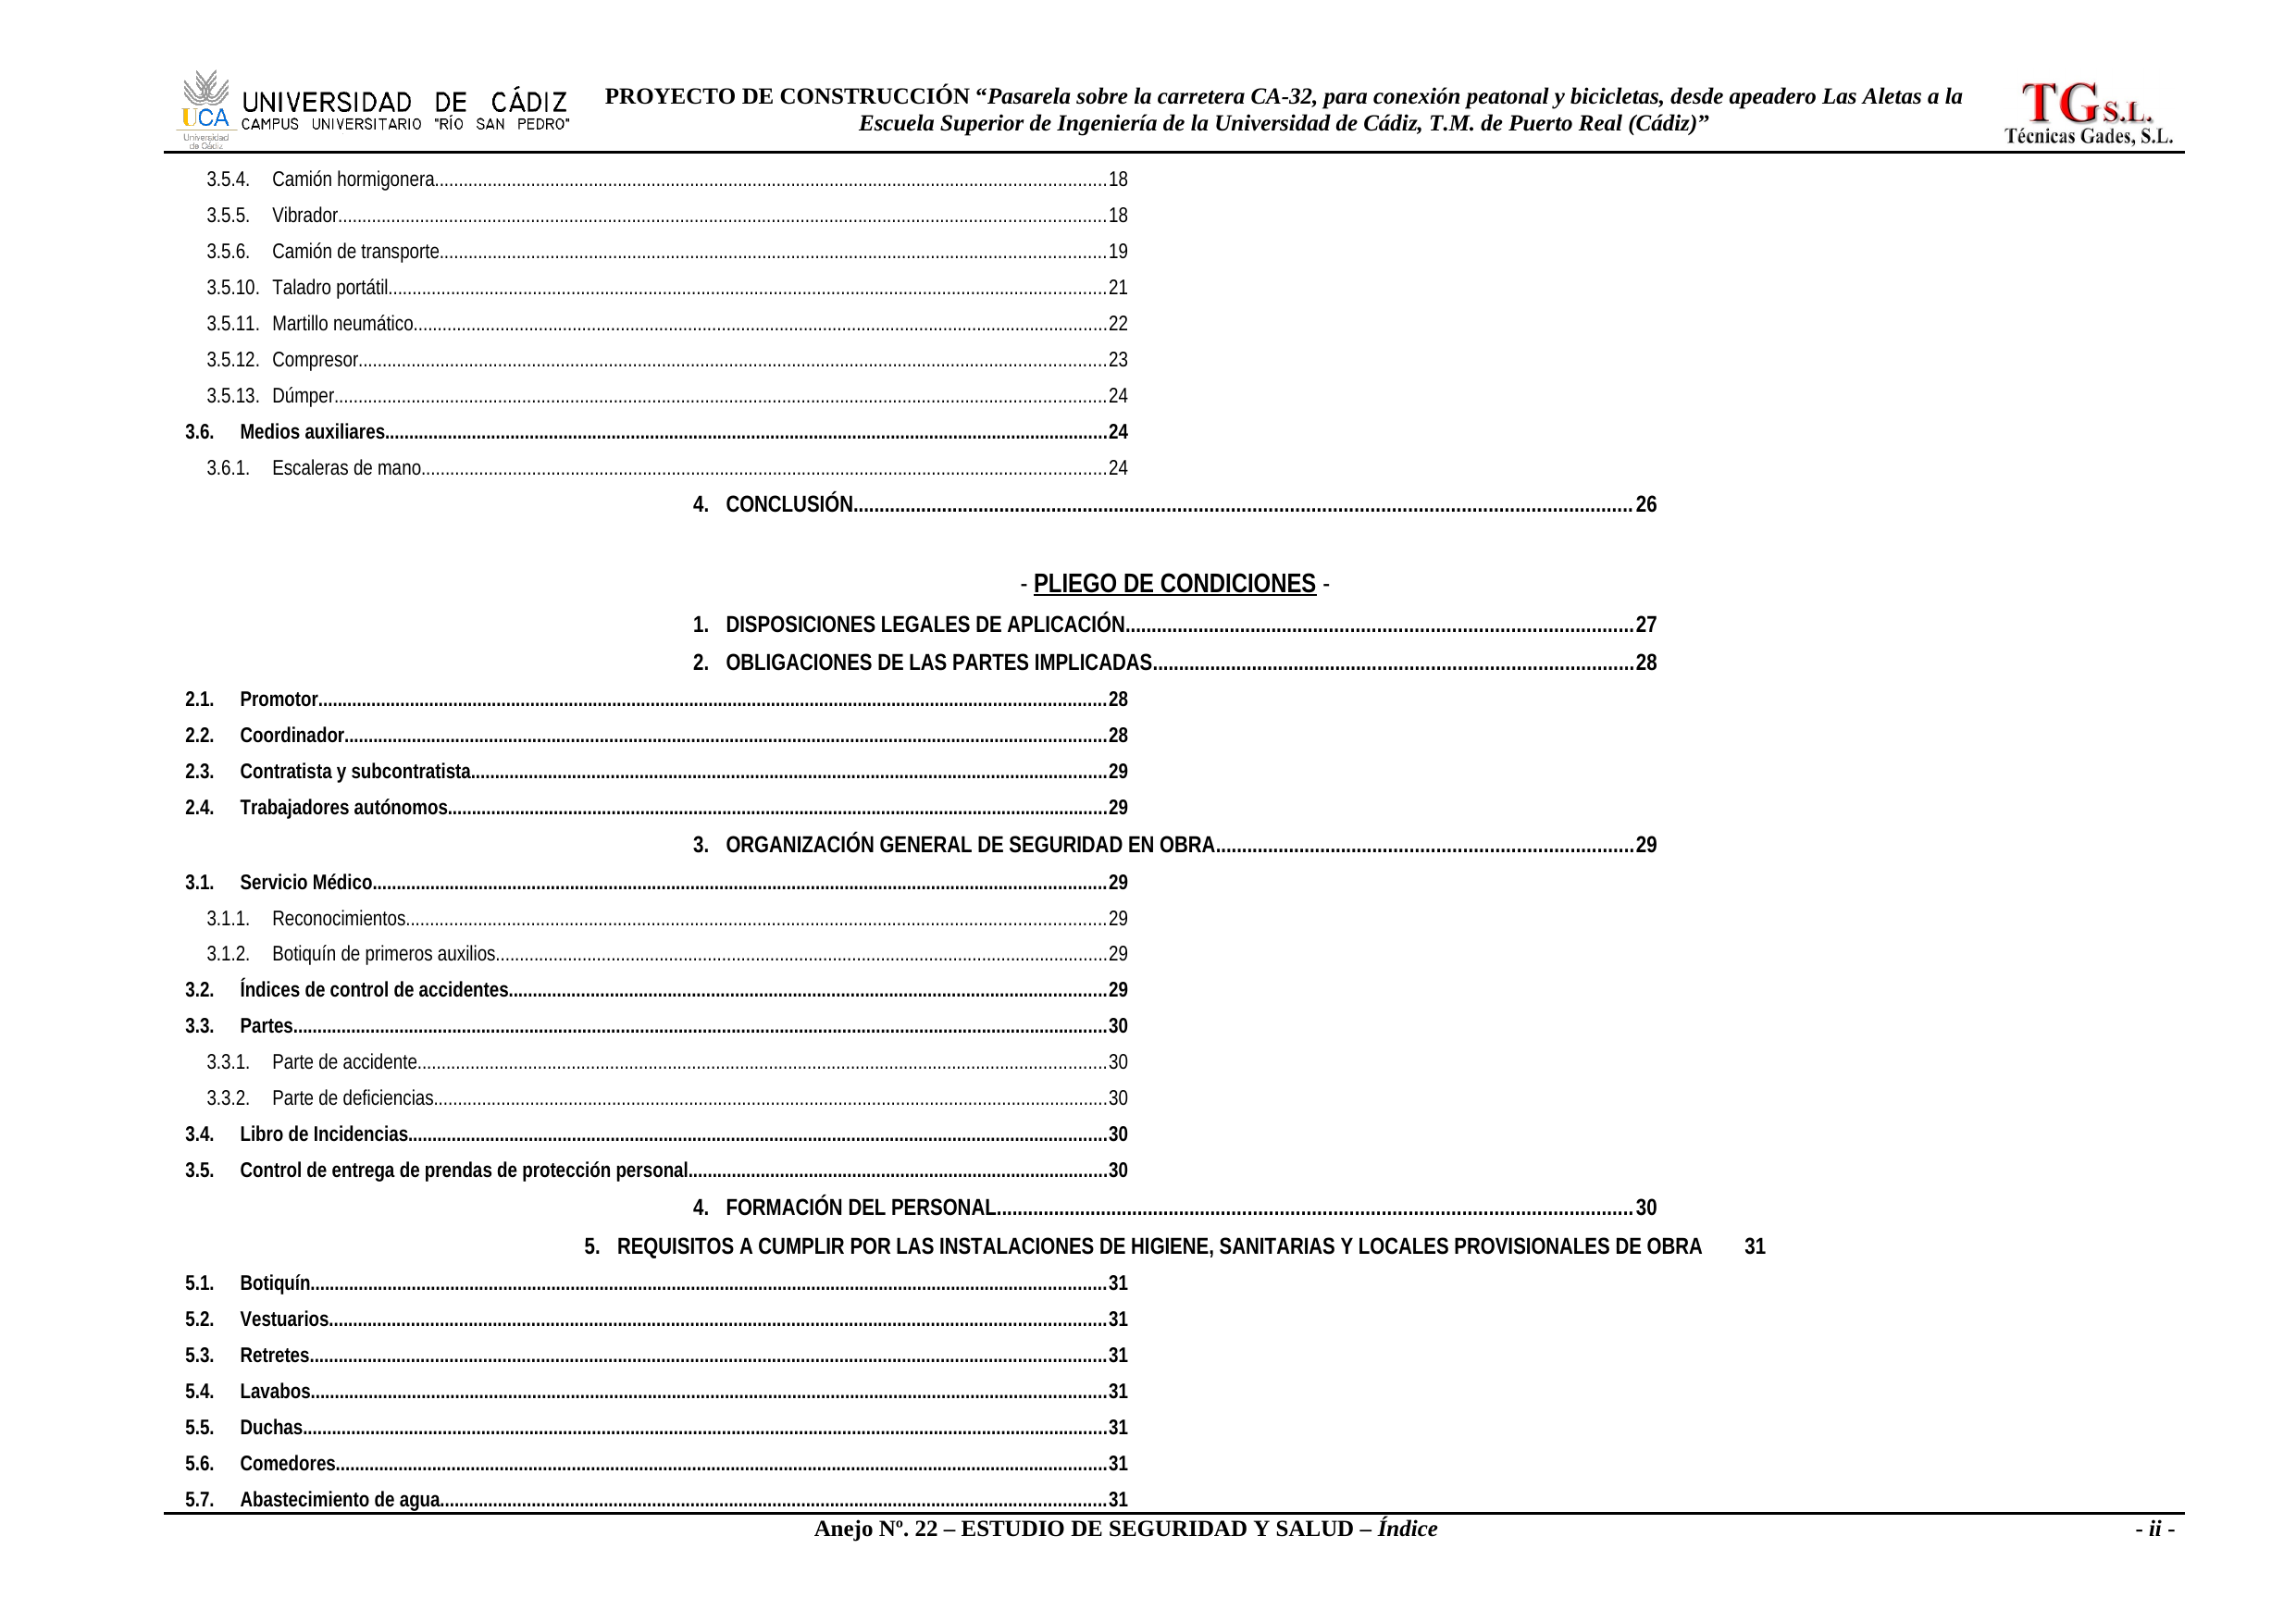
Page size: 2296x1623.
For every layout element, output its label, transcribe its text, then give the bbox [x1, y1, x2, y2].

text 5. REQUISITOS A CUMPLIR POR LAS INSTALACIONES DE HIGIENE, SANITARIAS Y LOCALES PROVISIONALES DE OBRA 31 [164, 1233, 2186, 1258]
text 5.5. Duchas 31 [185, 1415, 2186, 1439]
picture [174, 68, 576, 151]
text 3.5.12. Compresor 23 [206, 347, 2186, 371]
text 2. OBLIGACIONES DE LAS PARTES IMPLICADAS 28 [164, 649, 2186, 675]
text 3.4. Libro de Incidencias 30 [185, 1121, 2186, 1146]
text 3.3. Partes 30 [185, 1013, 2186, 1038]
text 5.4. Lavabos 31 [185, 1379, 2186, 1403]
text 2.3. Contratista y subcontratista 29 [185, 759, 2186, 784]
text 3.5.6. Camión de transporte 19 [206, 239, 2186, 263]
text 3.2. Índices de control de accidentes 29 [185, 977, 2186, 1002]
text 2.4. Trabajadores autónomos 29 [185, 795, 2186, 820]
text 3.5.13. Dúmper 24 [206, 383, 2186, 407]
text 3.3.1. Parte de accidente 30 [206, 1049, 2186, 1074]
picture [2002, 68, 2176, 151]
text 3.1.2. Botiquín de primeros auxilios 29 [206, 941, 2186, 966]
text 3. ORGANIZACIÓN GENERAL DE SEGURIDAD EN OBRA 29 [164, 831, 2186, 858]
text 5.6. Comedores 31 [185, 1451, 2186, 1475]
text 4. CONCLUSIÓN 26 [164, 491, 2186, 517]
text 2.1. Promotor 28 [185, 687, 2186, 712]
text 2.2. Coordinador 28 [185, 723, 2186, 748]
text 3.5.10. Taladro portátil 21 [206, 275, 2186, 299]
text 5.1. Botiquín 31 [185, 1270, 2186, 1295]
text 3.1. Servicio Médico 29 [185, 869, 2186, 894]
text 3.5.5. Vibrador 18 [206, 203, 2186, 227]
text 3.6.1. Escaleras de mano 24 [206, 455, 2186, 479]
text 3.5.11. Martillo neumático 22 [206, 311, 2186, 335]
text 3.1.1. Reconocimientos 29 [206, 905, 2186, 930]
text 1. DISPOSICIONES LEGALES DE APLICACIÓN 27 [164, 611, 2186, 637]
text - PLIEGO DE CONDICIONES - [164, 567, 2186, 599]
text 5.2. Vestuarios 31 [185, 1307, 2186, 1331]
text 4. FORMACIÓN DEL PERSONAL 30 [164, 1194, 2186, 1220]
text 5.3. Retretes 31 [185, 1343, 2186, 1367]
text 3.5.4. Camión hormigonera 18 [206, 167, 2186, 191]
text 3.6. Medios auxiliares 24 [185, 419, 2186, 443]
text 3.5. Control de entrega de prendas de protección personal 30 [185, 1158, 2186, 1183]
text 3.3.2. Parte de deficiencias 30 [206, 1085, 2186, 1110]
text 5.7. Abastecimiento de agua 31 [185, 1487, 2186, 1511]
